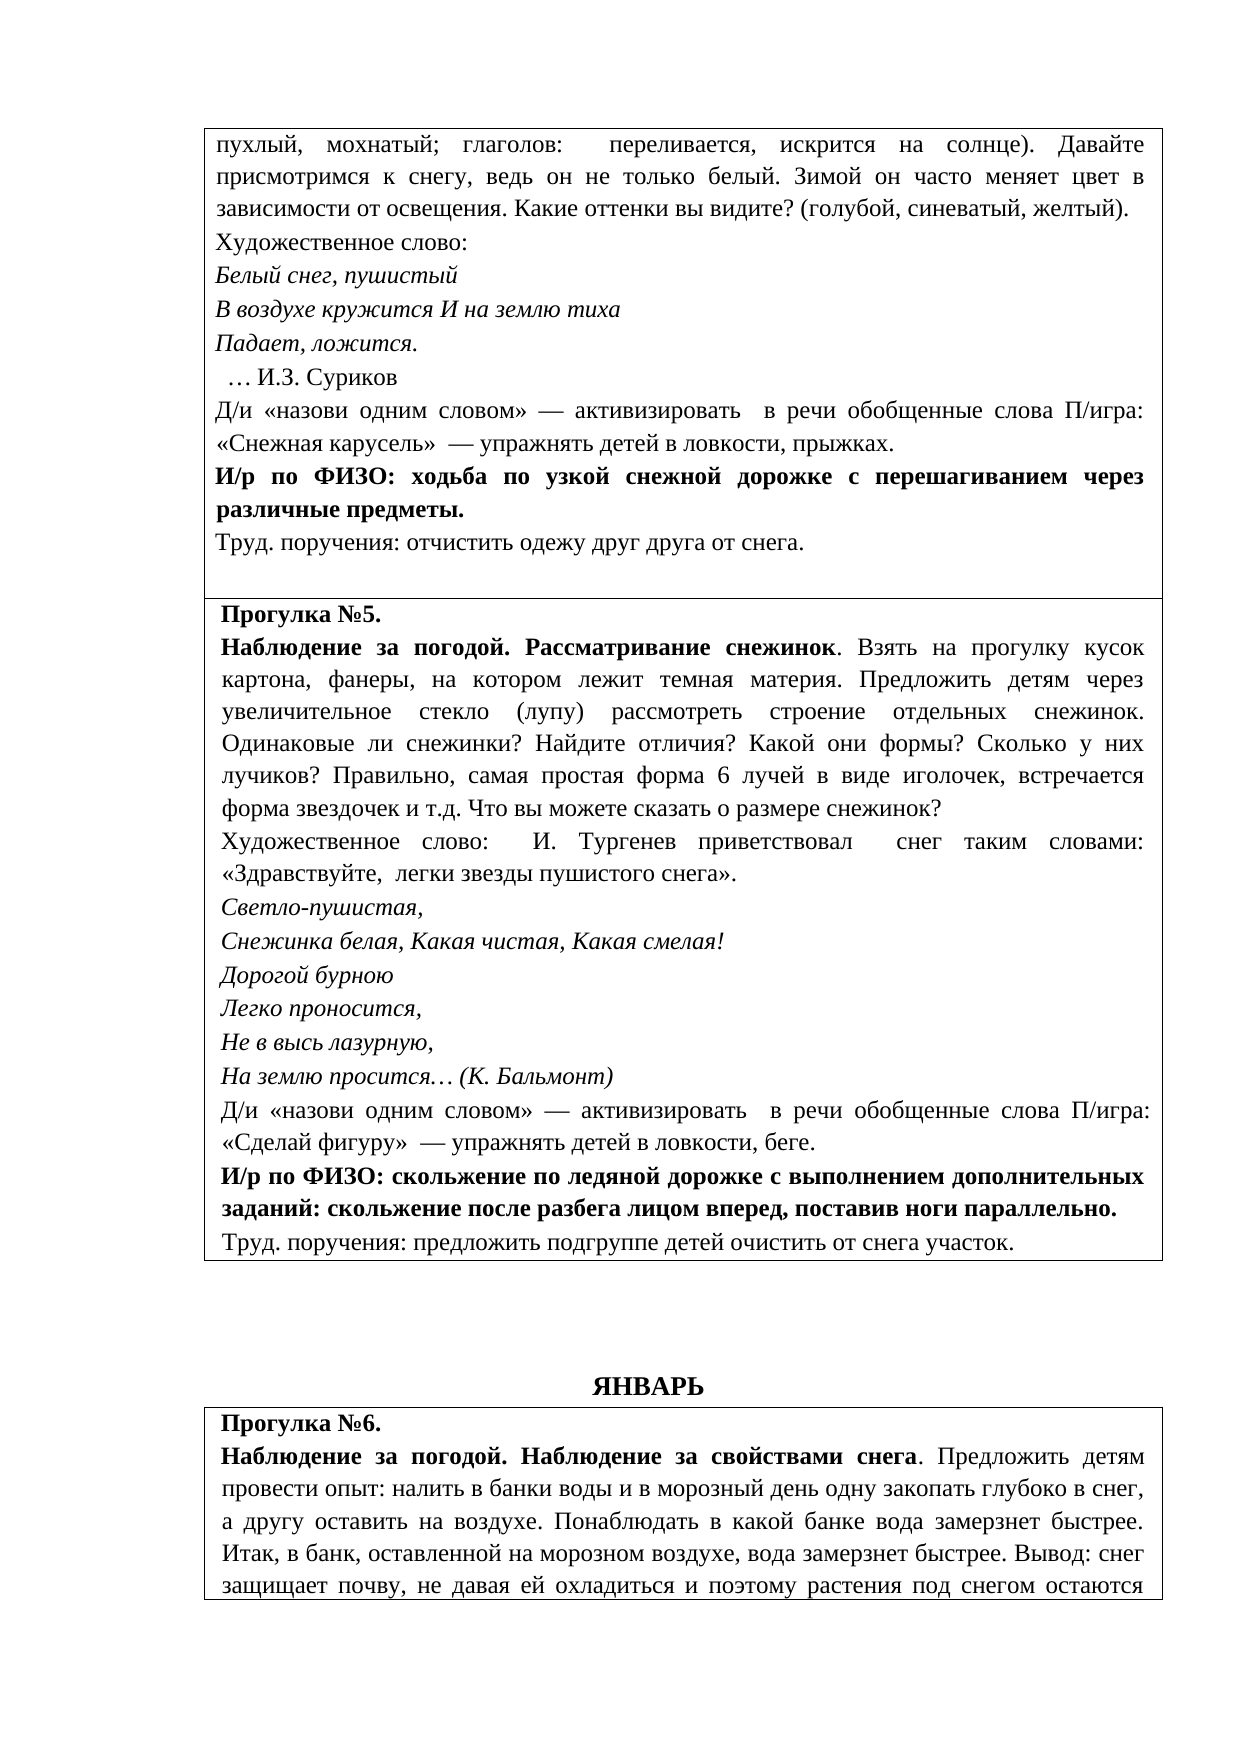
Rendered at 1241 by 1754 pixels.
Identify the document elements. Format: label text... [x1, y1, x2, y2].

text ЯНВАРЬ [215, 1370, 1082, 1401]
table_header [205, 129, 1162, 598]
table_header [205, 1408, 1162, 1599]
table_cell Прогулка №5. Наблюдение за погодой. Рассматривание снежинок. Взять на прогулку кусок картона, фанеры, на котором лежит темная материя. Предложить детям через увеличительное стекло (лупу) рассмотреть строение отдельных снежинок. Одинаковые ли снежинки? Найдите отличия? Какой они формы? Сколько у них лучиков? Правильно, самая простая форма 6 лучей в виде иголочек, встречается форма звездочек и т.д. Что вы можете сказать о размере снежинок? Художественное слово: И. Тургенев приветствовал снег таким словами: «Здравствуйте, легки звезды пушистого снега». Светло-пушистая, Снежинка белая, Какая чистая, Какая смелая! Дорогой бурною Легко проносится, Не в высь лазурную, На землю просится… (К. Бальмонт) Д/и «назови одним словом» — активизировать в речи обобщенные слова П/игра: «Сделай фигуру» — упражнять детей в ловкости, беге. И/р по ФИЗО: скольжение по ледяной дорожке с выполнением дополнительных заданий: скольжение после разбега лицом вперед, поставив ноги параллельно. Труд. поручения: предложить подгруппе детей очистить от снега участок. [205, 599, 1162, 1260]
